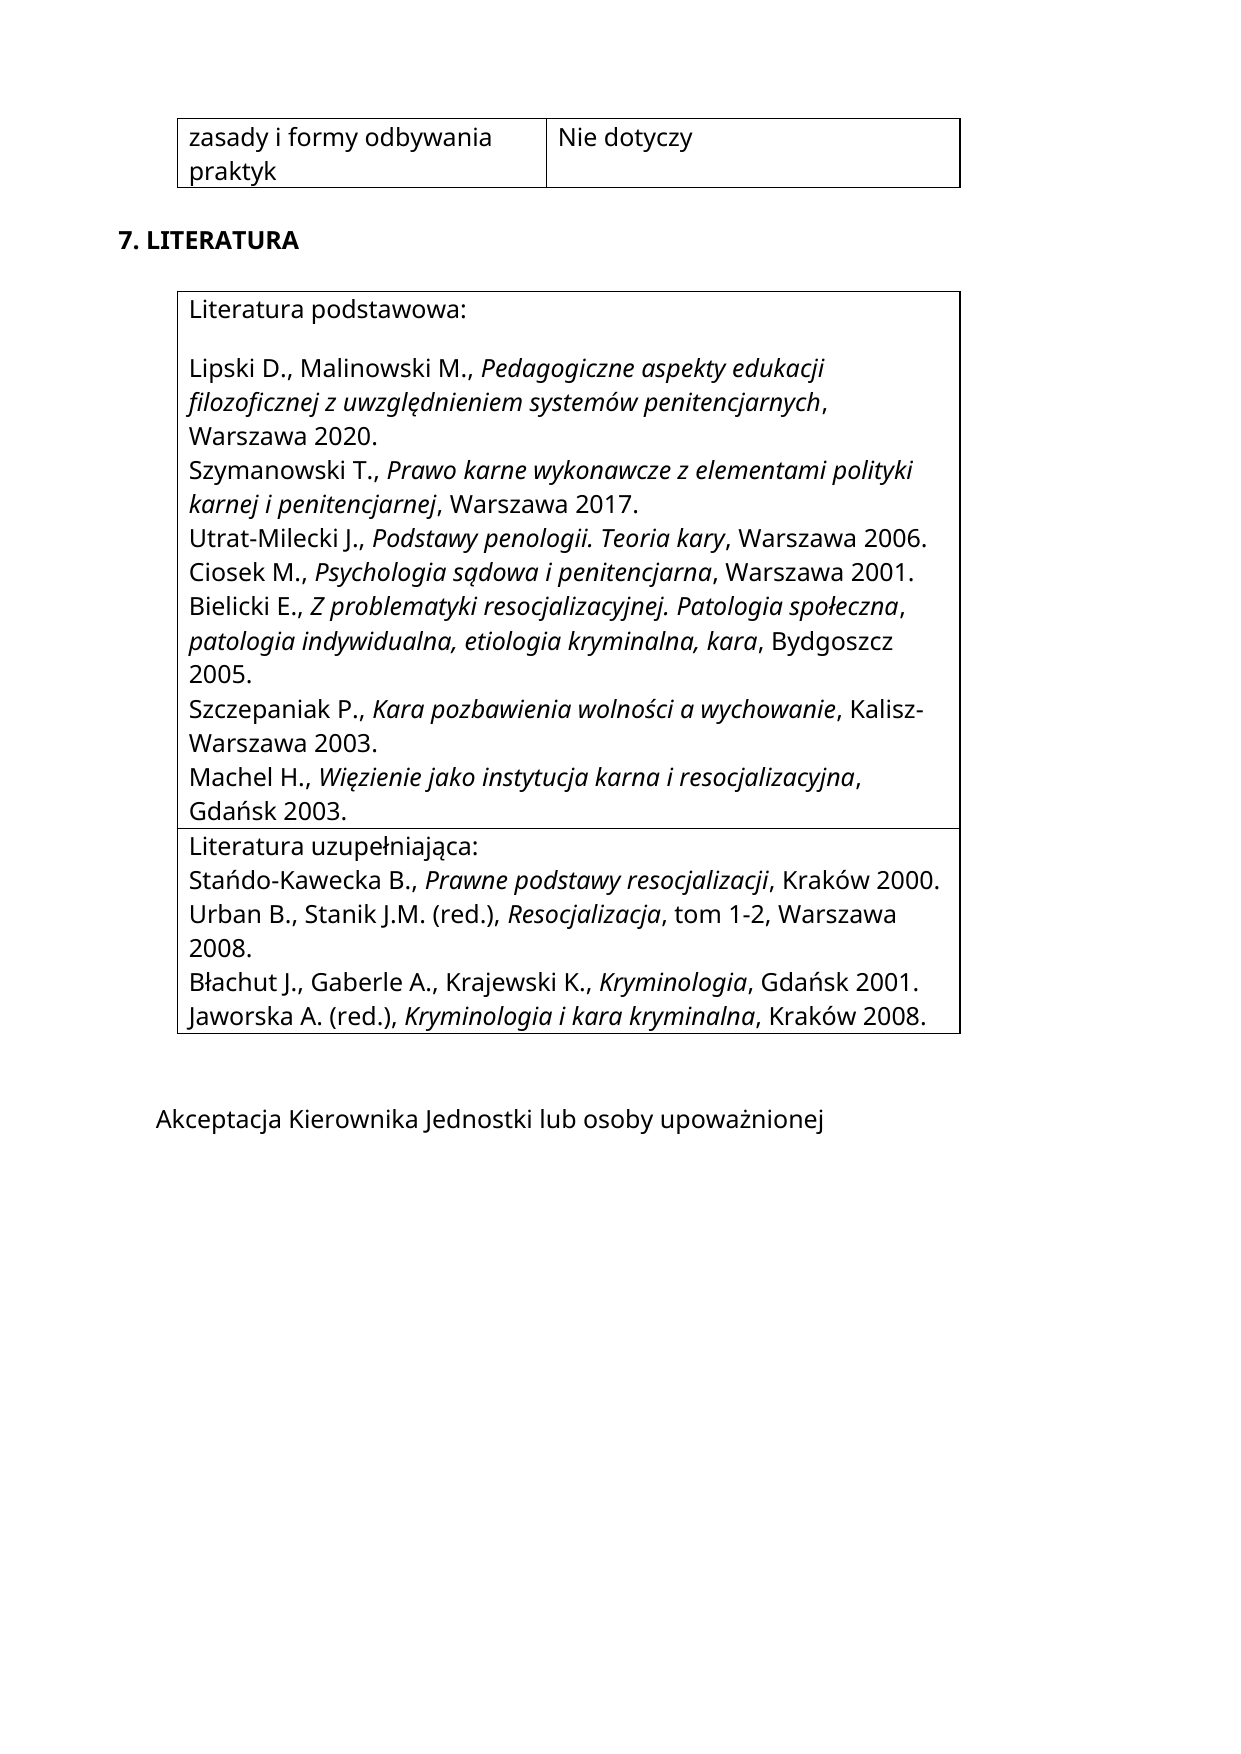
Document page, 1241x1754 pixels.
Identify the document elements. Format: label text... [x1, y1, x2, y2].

table_cell zasady i formy odbywania praktyk [178, 119, 546, 187]
table_cell Nie dotyczy [547, 119, 959, 187]
text 7. LITERATURA [118, 222, 1122, 256]
table_header Literatura podstawowa: Lipski D., Malinowski M., Pedagogiczne aspekty edukacji filozoficznej z uwzględnieniem systemów penitencjarnych, Warszawa 2020. Szymanowski T., Prawo karne wykonawcze z elementami polityki karnej i penitencjarnej, Warszawa 2017. Utrat-Milecki J., Podstawy penologii. Teoria kary, Warszawa 2006. Ciosek M., Psychologia sądowa i penitencjarna, Warszawa 2001. Bielicki E., Z problematyki resocjalizacyjnej. Patologia społeczna, patologia indywidualna, etiologia kryminalna, kara, Bydgoszcz 2005. Szczepaniak P., Kara pozbawienia wolności a wychowanie, Kalisz-Warszawa 2003. Machel H., Więzienie jako instytucja karna i resocjalizacyjna, Gdańsk 2003. [178, 292, 959, 827]
table_cell Literatura uzupełniająca: Stańdo-Kawecka B., Prawne podstawy resocjalizacji, Kraków 2000. Urban B., Stanik J.M. (red.), Resocjalizacja, tom 1-2, Warszawa 2008. Błachut J., Gaberle A., Krajewski K., Kryminologia, Gdańsk 2001. Jaworska A. (red.), Kryminologia i kara kryminalna, Kraków 2008. [178, 829, 959, 1033]
text Akceptacja Kierownika Jednostki lub osoby upoważnionej [156, 1102, 1122, 1136]
